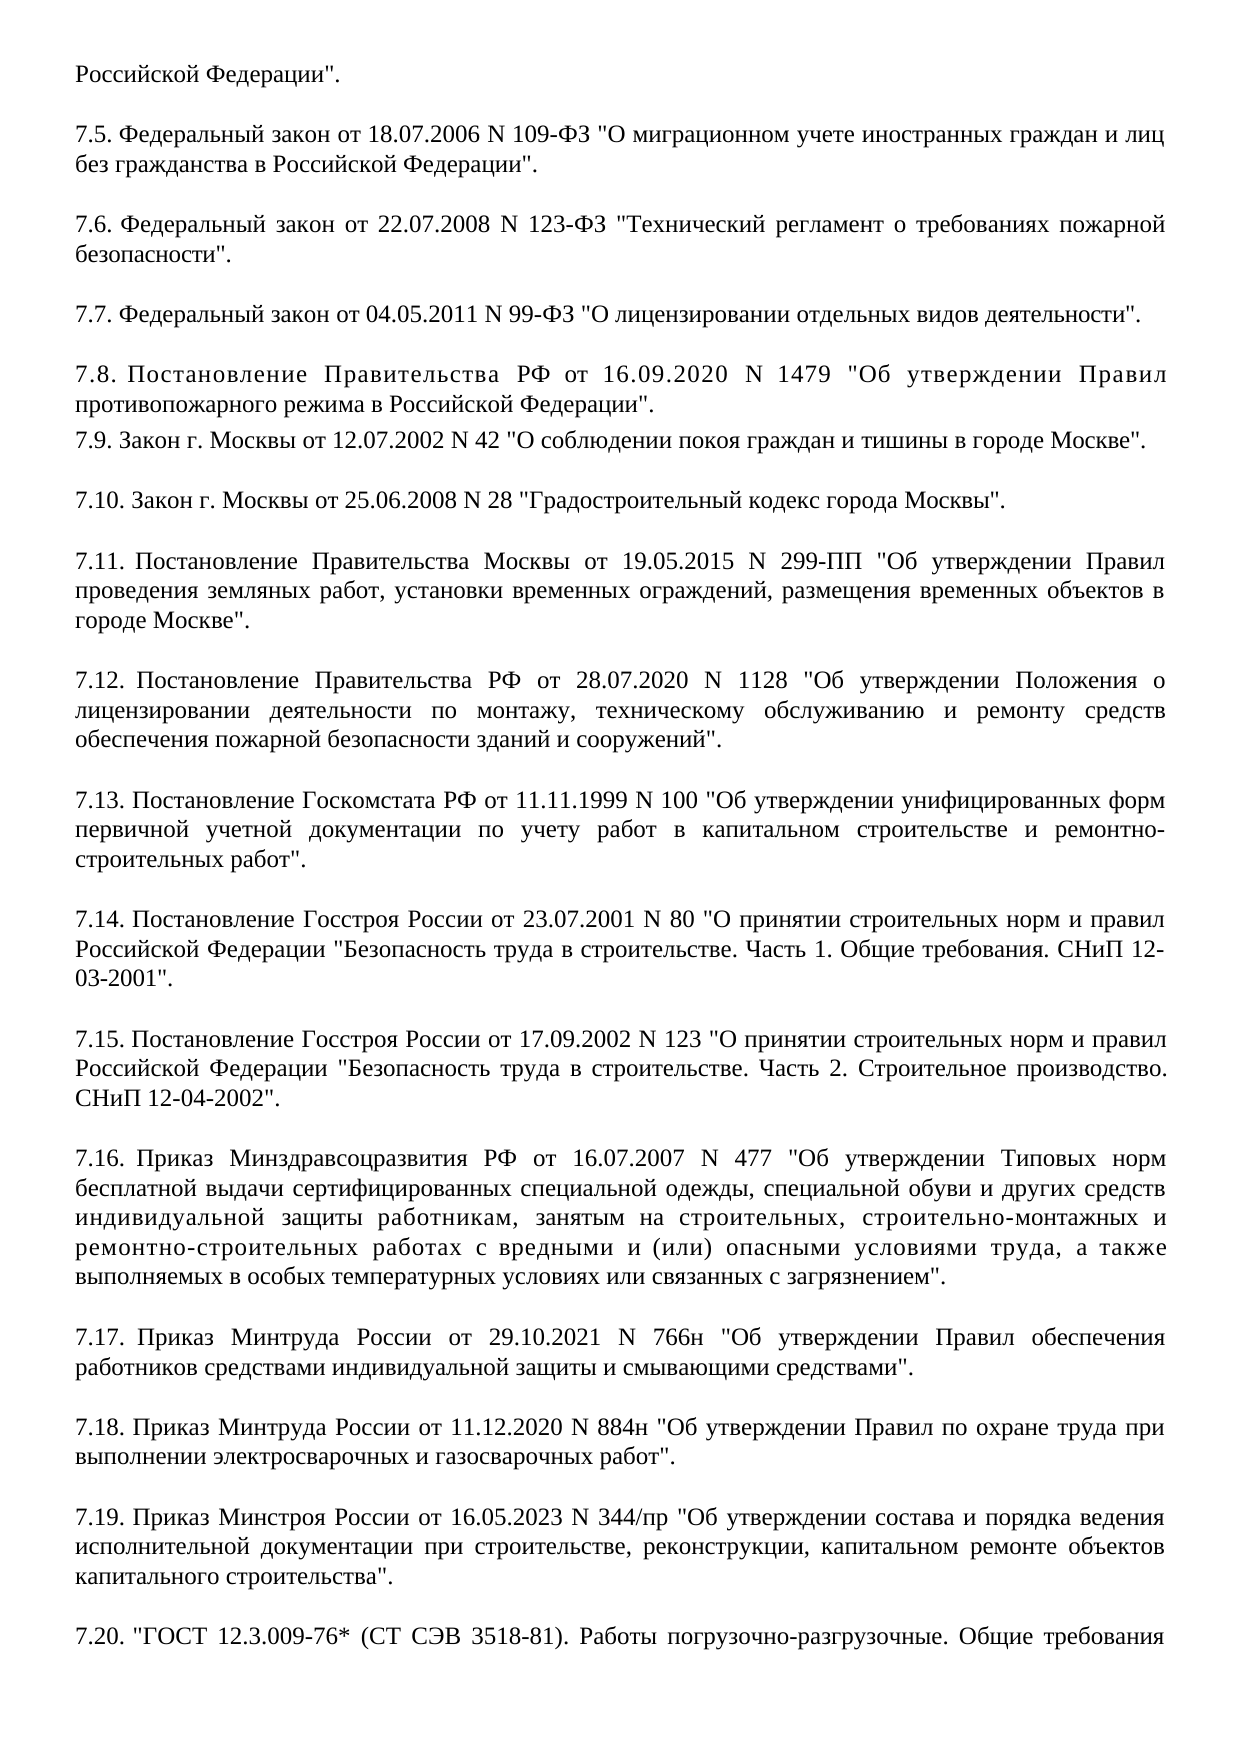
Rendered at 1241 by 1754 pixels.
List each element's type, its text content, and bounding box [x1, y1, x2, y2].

list Федеральный закон от 18.07.2006 N 109-ФЗ "О миграционном учете иностранных граждан и лиц без гражданства в Российской Федерации". [75, 119, 1165, 178]
list Постановление Правительства РФ от 28.07.2020 N 1128 "Об утверждении Положения о лицензировании деятельности по монтажу, техническому обслуживанию и ремонту средств обеспечения пожарной безопасности зданий и сооружений". [75, 665, 1167, 753]
list Приказ Минтруда России от 29.10.2021 N 766н "Об утверждении Правил обеспечения работников средствами индивидуальной защиты и смывающими средствами". [75, 1322, 1166, 1380]
list Закон г. Москвы от 25.06.2008 N 28 "Градостроительный кодекс города Москвы". [75, 485, 1181, 514]
list Постановление Правительства РФ от 16.09.2020 N 1479 "Об утверждении Правил противопожарного режима в Российской Федерации". [75, 359, 1167, 418]
list Постановление Госстроя России от 23.07.2001 N 80 "О принятии строительных норм и правил Российской Федерации "Безопасность труда в строительстве. Часть 1. Общие требования. СНиП 12- 03-2001". [75, 904, 1166, 992]
list Приказ Минтруда России от 11.12.2020 N 884н "Об утверждении Правил по охране труда при выполнении электросварочных и газосварочных работ". [75, 1412, 1166, 1470]
list Приказ Минздравсоцразвития РФ от 16.07.2007 N 477 "Об утверждении Типовых норм бесплатной выдачи сертифицированных специальной одежды, специальной обуви и других средств индивидуальной защиты работникам, занятым на строительных, строительно-монтажных и ремонтно-строительных работах с вредными и (или) опасными условиями труда, а также выполняемых в особых температурных условиях или связанных с загрязнением". [75, 1143, 1167, 1290]
list Постановление Госстроя России от 17.09.2002 N 123 "О принятии строительных норм и правил Российской Федерации "Безопасность труда в строительстве. Часть 2. Строительное производство. СНиП 12-04-2002". [75, 1024, 1168, 1112]
list Федеральный закон от 04.05.2011 N 99-ФЗ "О лицензировании отдельных видов деятельности". [75, 299, 1181, 328]
list Постановление Госкомстата РФ от 11.11.1999 N 100 "Об утверждении унифицированных форм первичной учетной документации по учету работ в капитальном строительстве и ремонтно- строительных работ". [75, 785, 1166, 873]
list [75, 1621, 1166, 1650]
list Закон г. Москвы от 12.07.2002 N 42 "О соблюдении покоя граждан и тишины в городе Москве". [75, 425, 1181, 454]
list Федеральный закон от 22.07.2008 N 123-ФЗ "Технический регламент о требованиях пожарной безопасности". [75, 209, 1166, 267]
list Приказ Минстроя России от 16.05.2023 N 344/пр "Об утверждении состава и порядка ведения исполнительной документации при строительстве, реконструкции, капитальном ремонте объектов капитального строительства". [75, 1502, 1166, 1589]
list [75, 59, 1166, 88]
list Постановление Правительства Москвы от 19.05.2015 N 299-ПП "Об утверждении Правил проведения земляных работ, установки временных ограждений, размещения временных объектов в городе Москве". [75, 546, 1166, 634]
